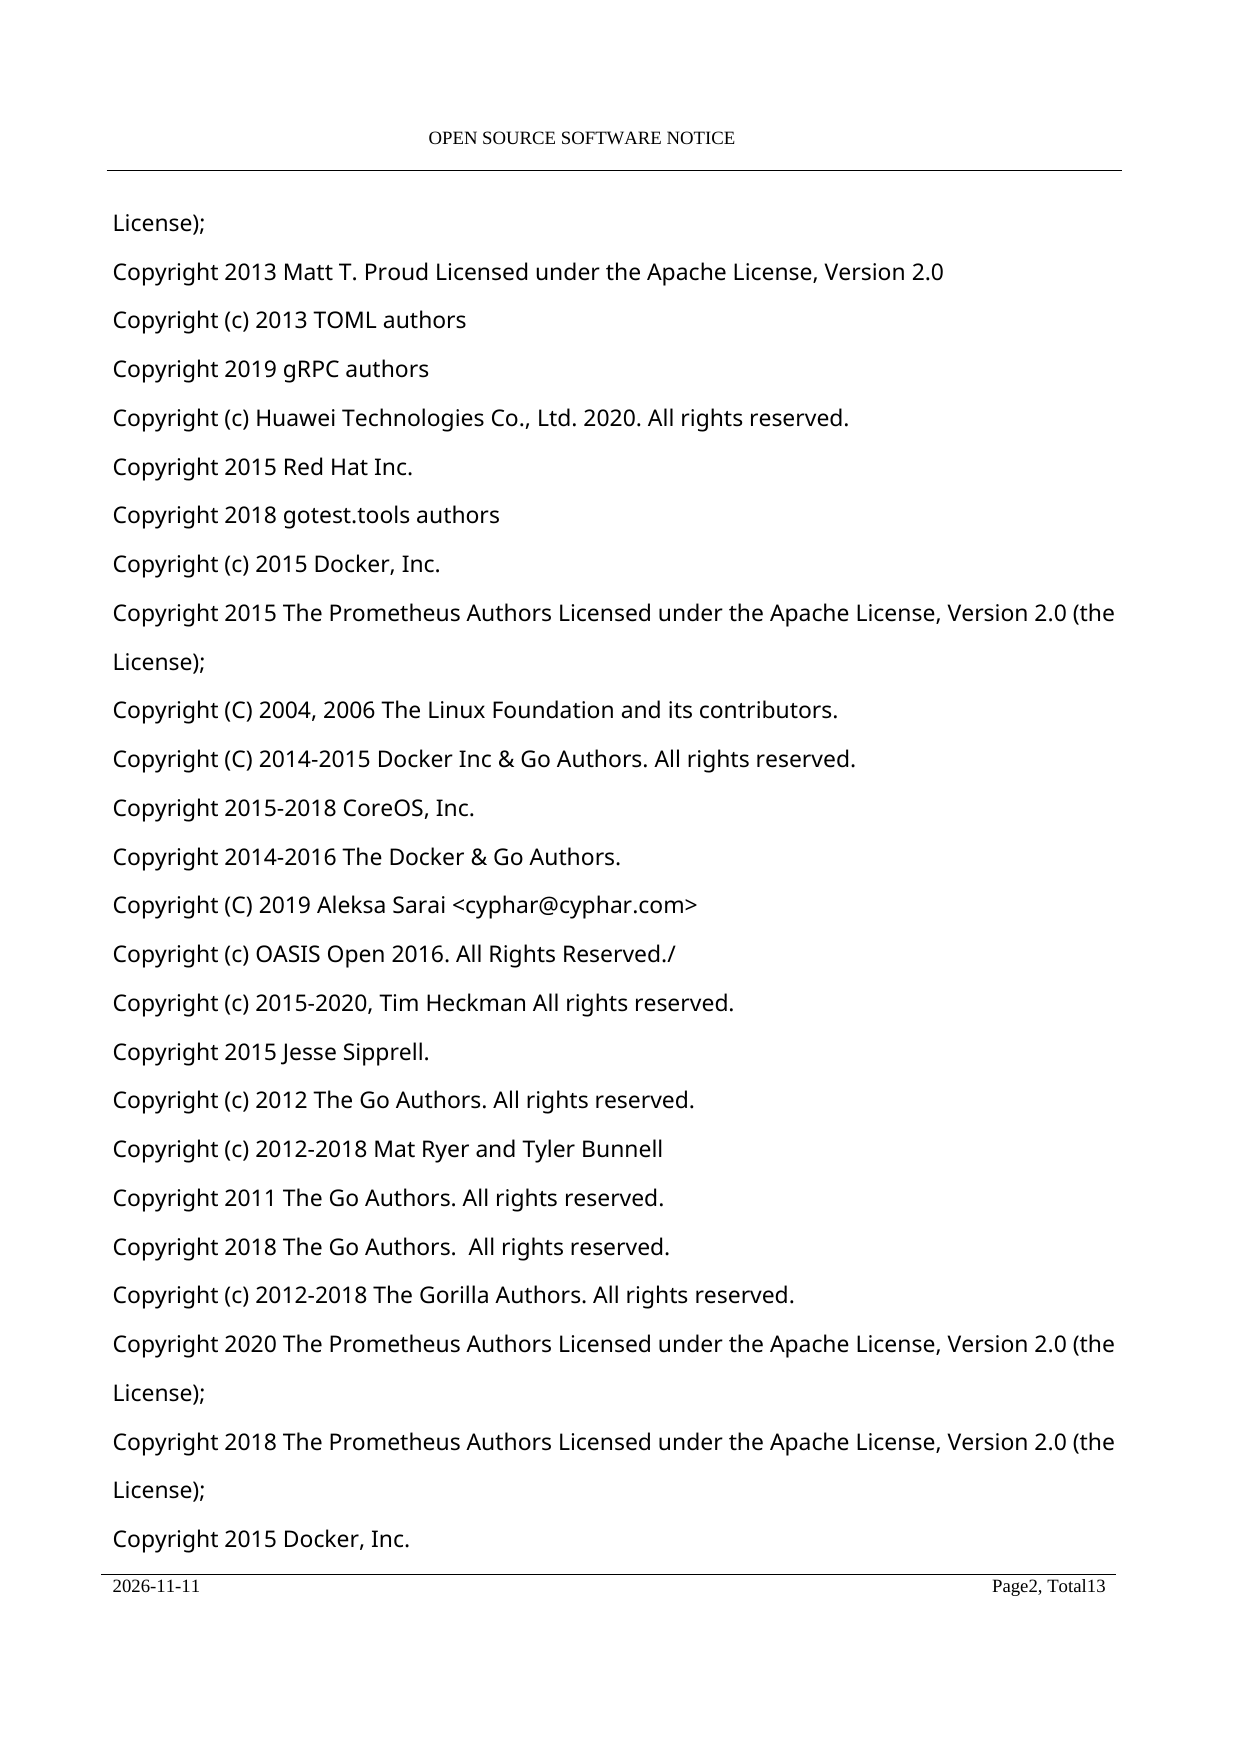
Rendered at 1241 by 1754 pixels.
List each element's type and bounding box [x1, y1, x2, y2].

text [112, 206, 1128, 1555]
